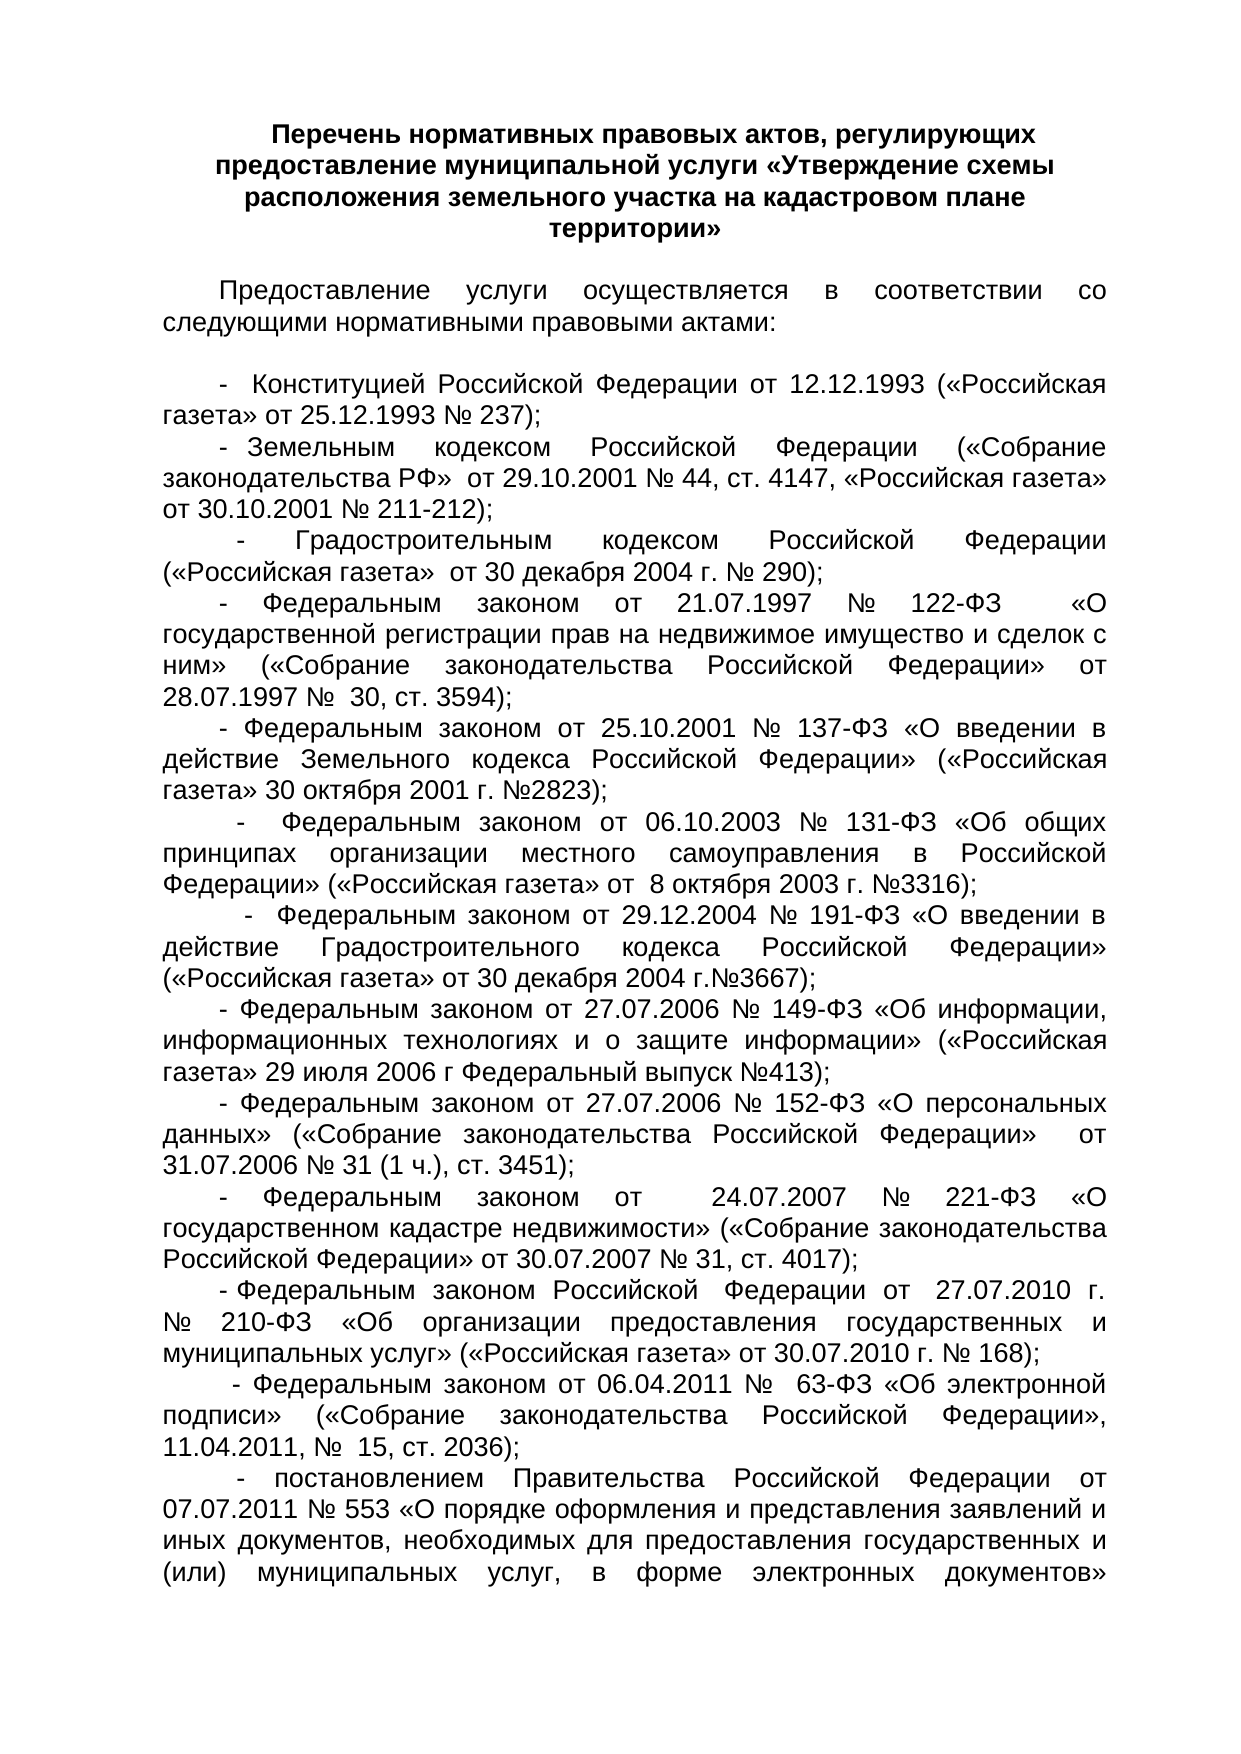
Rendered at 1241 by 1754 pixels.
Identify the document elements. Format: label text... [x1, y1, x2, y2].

text Предоставление услуги осуществляется в соответствии со следующими нормативными правовыми актами: [162, 274, 1107, 337]
text - Федеральным законом от 21.07.1997 № 122-ФЗ «О государственной регистрации прав на недвижимое имущество и сделок с ним» («Собрание законодательства Российской Федерации» от 28.07.1997 № 30, ст. 3594); [162, 587, 1107, 712]
text - Федеральным законом от 24.07.2007 № 221-ФЗ «О государственном кадастре недвижимости» («Собрание законодательства Российской Федерации» от 30.07.2007 № 31, ст. 4017); [162, 1181, 1107, 1274]
text - Федеральным законом от 27.07.2006 № 149-ФЗ «Об информации, информационных технологиях и о защите информации» («Российская газета» 29 июля Федеральный выпуск №413); [162, 993, 1107, 1087]
text - Федеральным законом от 27.07.2006 № 152-ФЗ «О персональных данных» («Собрание законодательства Российской Федерации» от 31.07.2006 № 31 (1 ч.), ст. 3451); [162, 1087, 1107, 1181]
text - Федеральным законом от 29.12.2004 № 191-ФЗ «О введении в действие Градостроительного кодекса Российской Федерации» («Российская газета» от 30 декабря .№3667); [162, 899, 1107, 993]
text - Федеральным законом Российской Федерации от 27.07.2010 г. № 210-ФЗ «Об организации предоставления государственных и муниципальных услуг» («Российская газета» от 30.07.2010 г. № 168); [162, 1274, 1107, 1368]
text Перечень нормативных правовых актов, регулирующих предоставление муниципальной услуги «Утверждение схемы расположения земельного участка на кадастровом плане территории» [162, 118, 1107, 243]
text - Конституцией Российской Федерации от 12.12.1993 («Российская газета» от 25.12.1993 № 237); [162, 368, 1107, 431]
text - Земельным кодексом Российской Федерации («Собрание законодательства РФ» от 29.10.2001 № 44, ст. 4147, «Российская газета» от 30.10.2001 № 211-212); [162, 431, 1107, 524]
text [162, 1462, 1107, 1587]
text - Градостроительным кодексом Российской Федерации («Российская газета» от 30 декабря . № 290); [162, 524, 1107, 587]
text - Федеральным законом от 06.10.2003 № 131-ФЗ «Об общих принципах организации местного самоуправления в Российской Федерации» («Российская газета» от 8 октября . №3316); [162, 806, 1107, 899]
text - Федеральным законом от 06.04.2011 № 63-ФЗ «Об электронной подписи» («Собрание законодательства Российской Федерации», 11.04.2011, № 15, ст. 2036); [162, 1368, 1107, 1462]
text - Федеральным законом от 25.10.2001 № 137-ФЗ «О введении в действие Земельного кодекса Российской Федерации» («Российская газета» 30 октября . №2823); [162, 712, 1107, 806]
